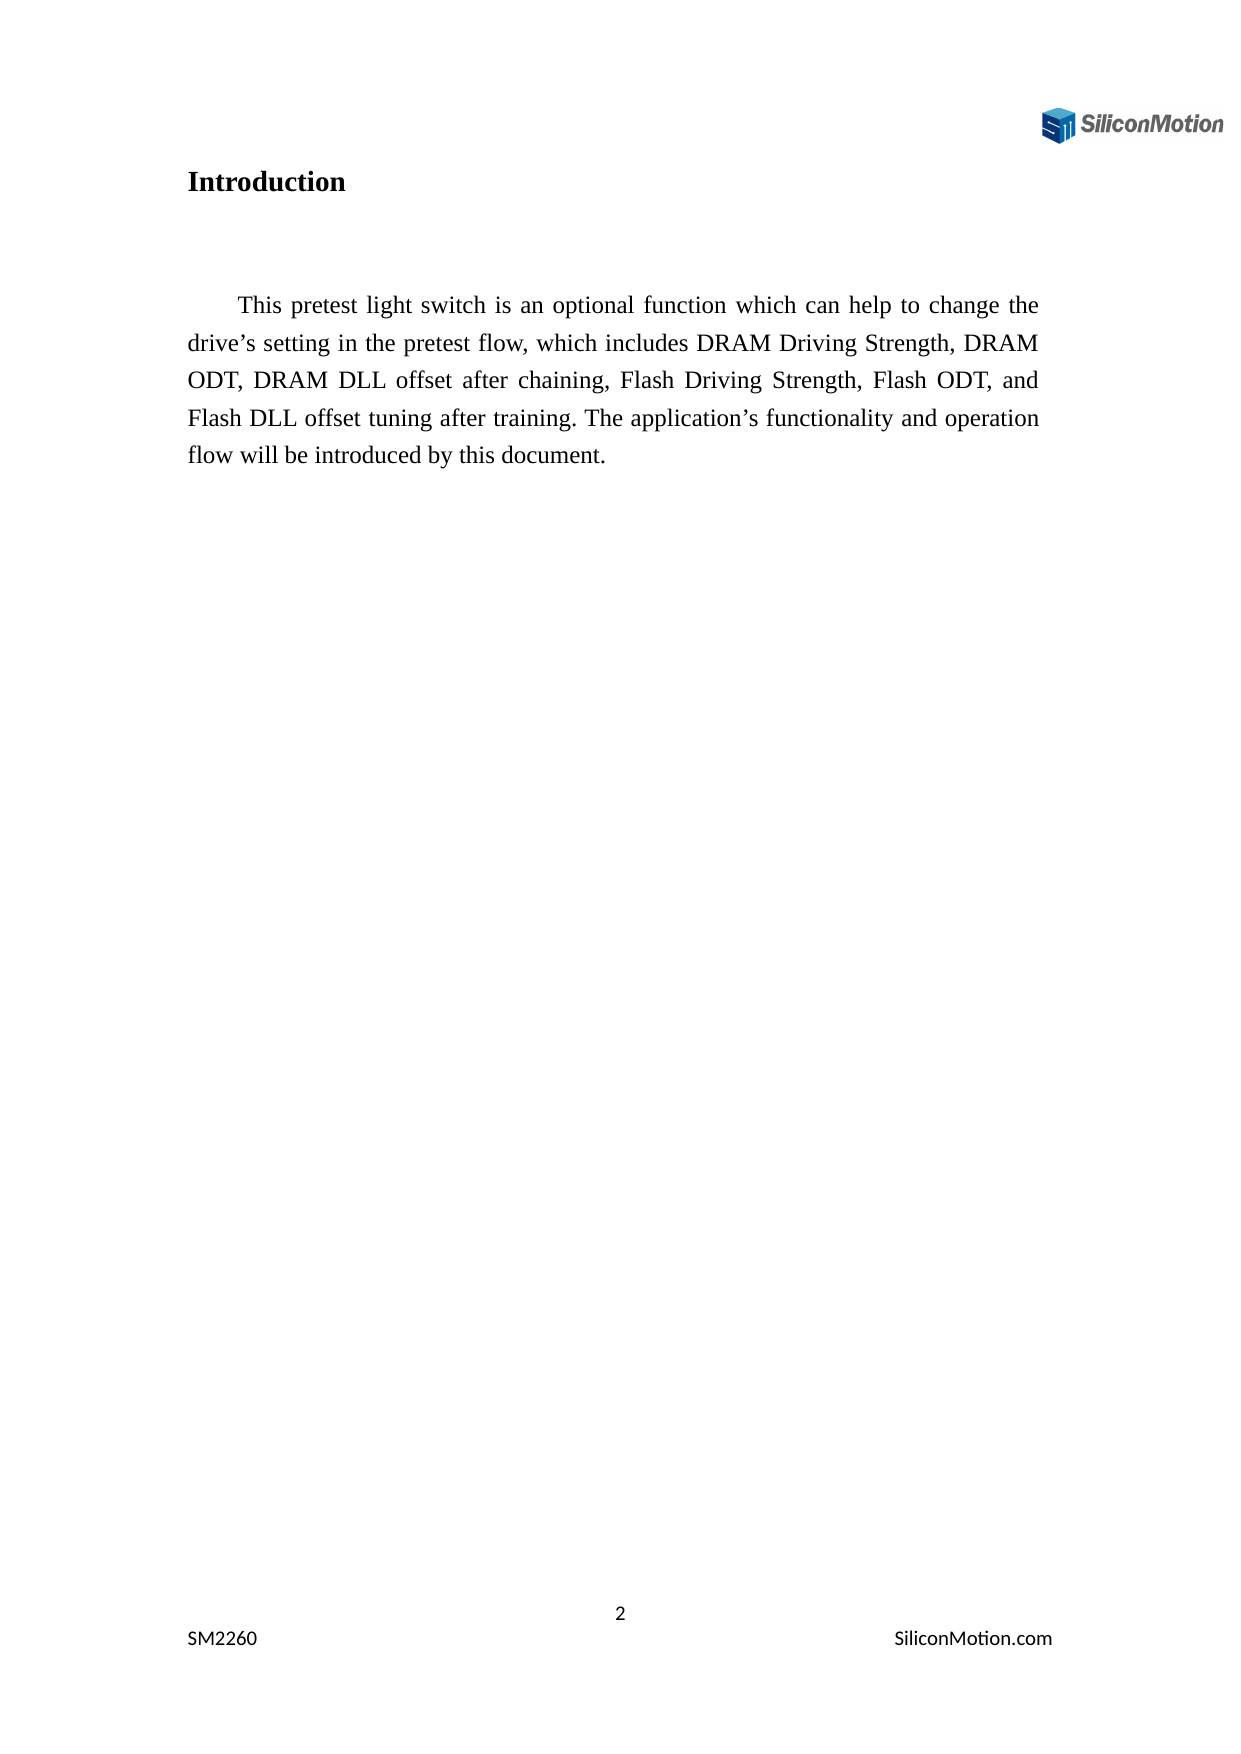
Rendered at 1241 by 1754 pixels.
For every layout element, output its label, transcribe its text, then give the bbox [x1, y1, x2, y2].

subtitle Introduction [187, 162, 1053, 200]
picture [1042, 108, 1224, 144]
text This pretest light switch is an optional function which can help to change the drive’s setting in the pretest flow, which includes DRAM Driving Strength, DRAM ODT, DRAM DLL offset after chaining, Flash Driving Strength, Flash ODT, and Flash DLL offset tuning after training. The application’s functionality and operation flow will be introduced by this document. [187, 286, 1040, 473]
